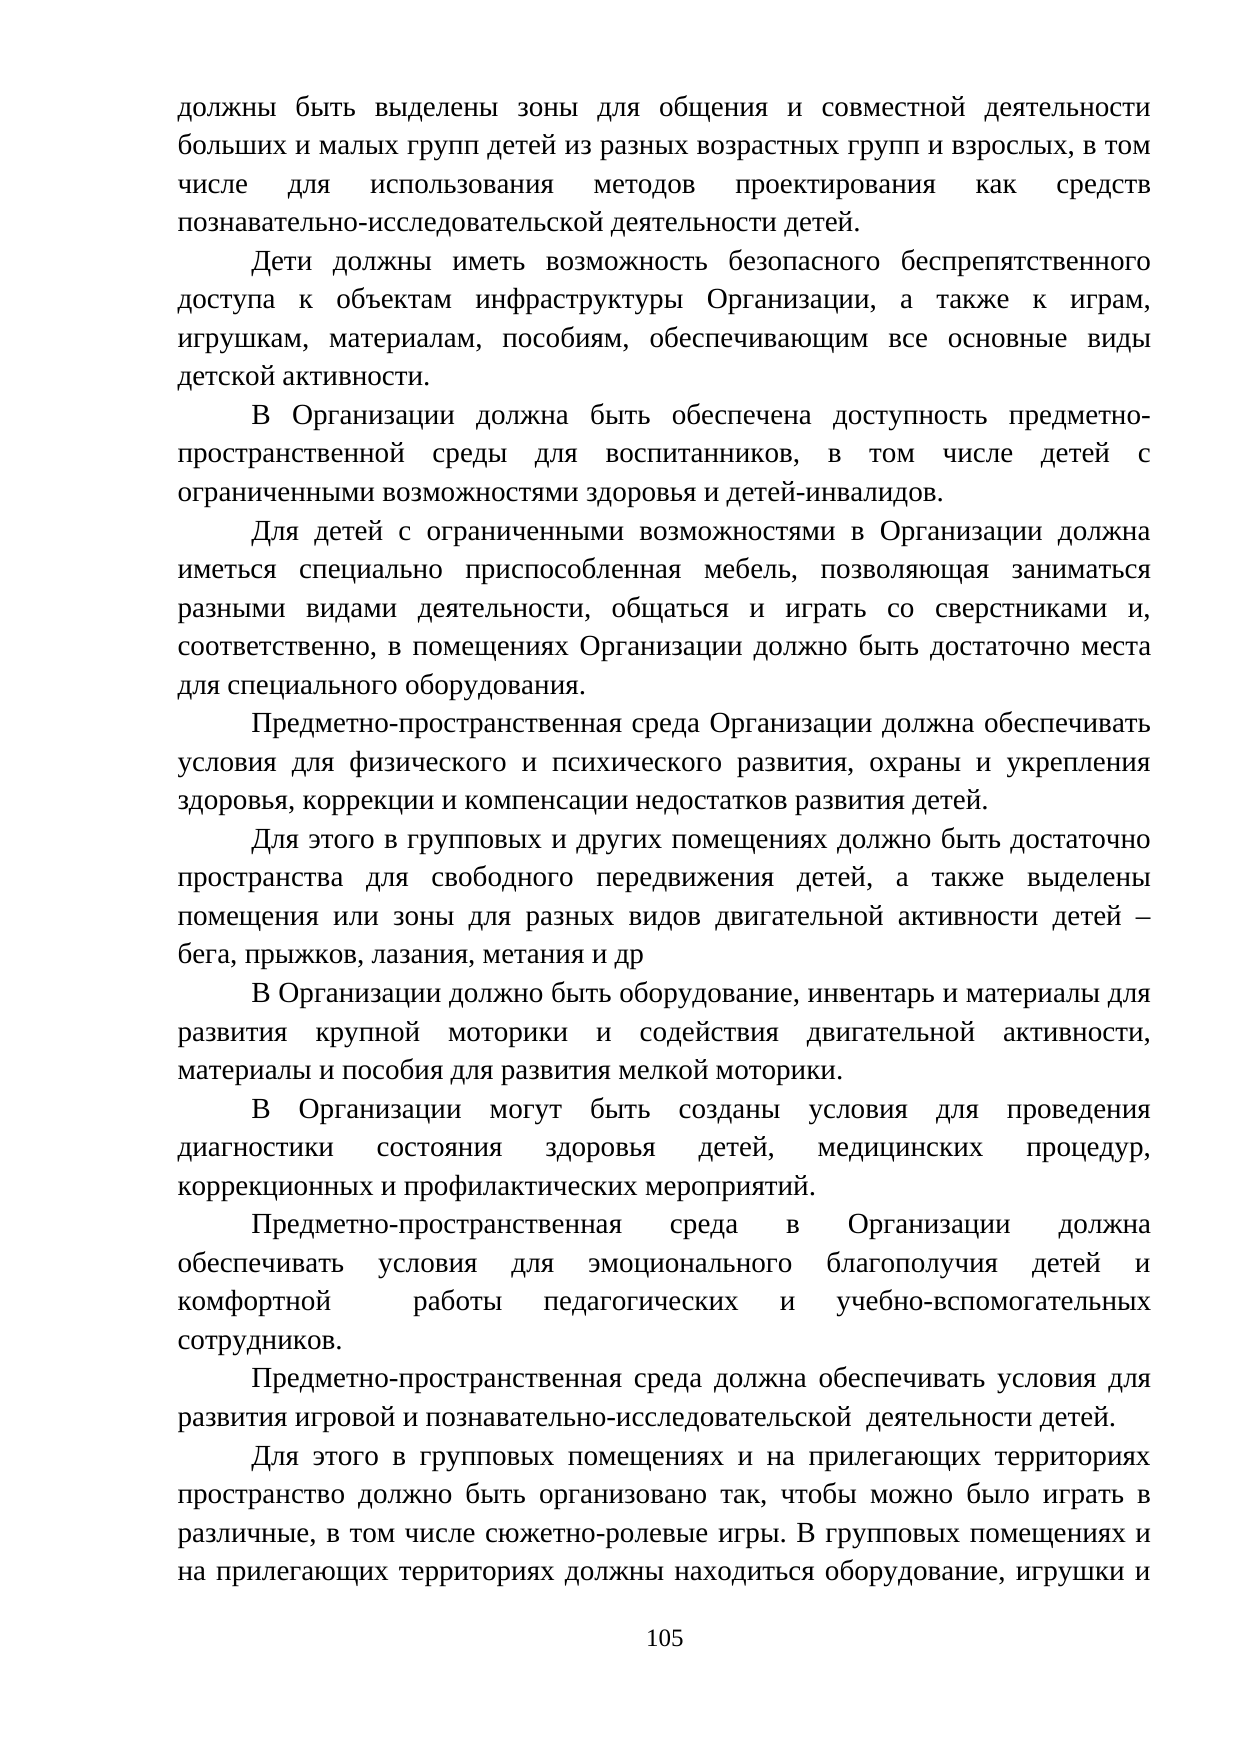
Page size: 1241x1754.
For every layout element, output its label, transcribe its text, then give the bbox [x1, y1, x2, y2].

text Предметно-пространственная среда Организации должна обеспечивать условия для физического и психического развития, охраны и укрепления здоровья, коррекции и компенсации недостатков развития детей. [177, 705, 1152, 816]
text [177, 1438, 1152, 1587]
text В Организации должно быть оборудование, инвентарь и материалы для развития крупной моторики и содействия двигательной активности, материалы и пособия для развития мелкой моторики. [177, 975, 1152, 1086]
text Предметно-пространственная среда должна обеспечивать условия для развития игровой и познавательно-исследовательской деятельности детей. [177, 1361, 1152, 1433]
text В Организации должна быть обеспечена доступность предметно-пространственной среды для воспитанников, в том числе детей с ограниченными возможностями здоровья и детей-инвалидов. [177, 397, 1152, 508]
text В Организации могут быть созданы условия для проведения диагностики состояния здоровья детей, медицинских процедур, коррекционных и профилактических мероприятий. [177, 1091, 1152, 1201]
text Для этого в групповых и других помещениях должно быть достаточно пространства для свободного передвижения детей, а также выделены помещения или зоны для разных видов двигательной активности детей – бега, прыжков, лазания, метания и др [177, 821, 1152, 970]
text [177, 89, 1152, 238]
text Предметно-пространственная среда в Организации должна обеспечивать условия для эмоционального благополучия детей и комфортной работы педагогических и учебно-вспомогательных сотрудников. [177, 1206, 1152, 1356]
text Для детей с ограниченными возможностями в Организации должна иметься специально приспособленная мебель, позволяющая заниматься разными видами деятельности, общаться и играть со сверстниками и, соответственно, в помещениях Организации должно быть достаточно места для специального оборудования. [177, 513, 1152, 700]
text Дети должны иметь возможность безопасного беспрепятственного доступа к объектам инфраструктуры Организации, а также к играм, игрушкам, материалам, пособиям, обеспечивающим все основные виды детской активности. [177, 243, 1152, 392]
